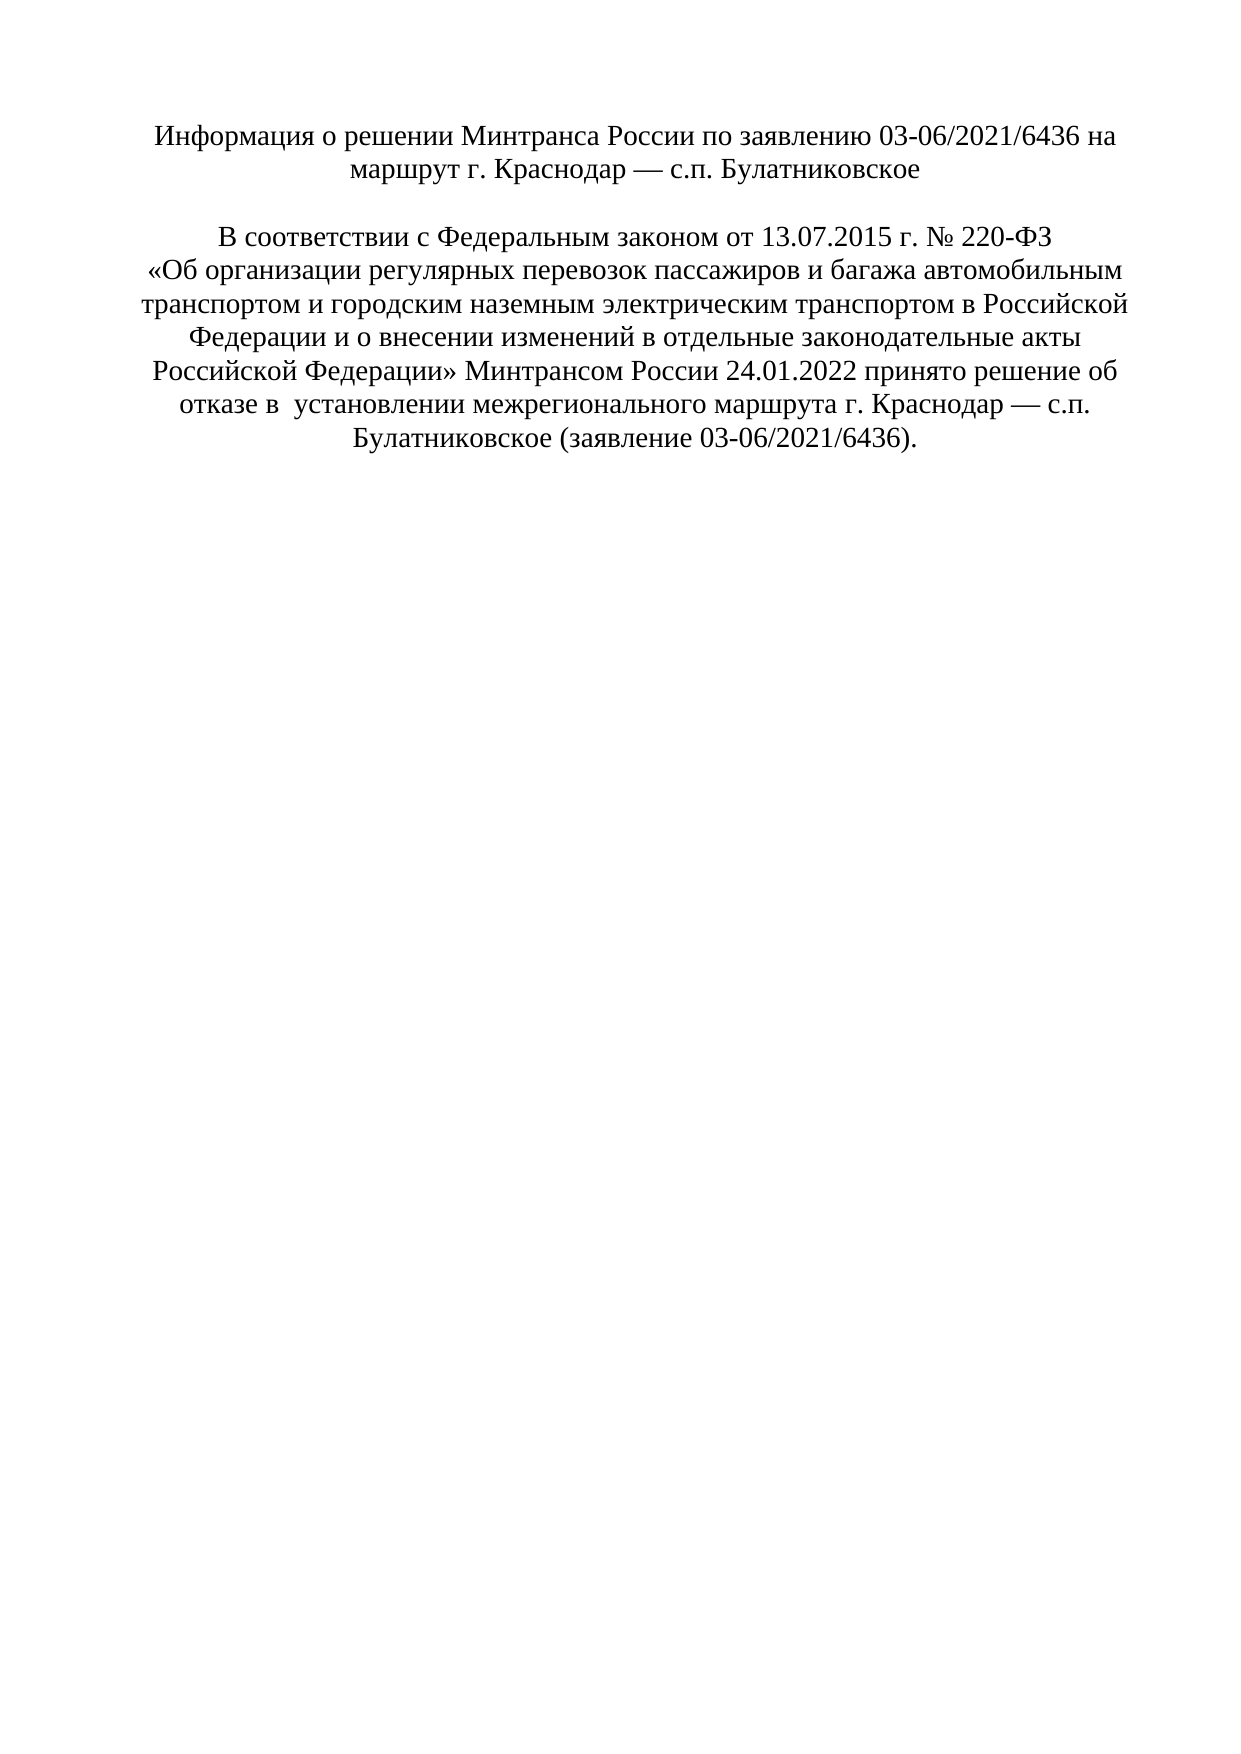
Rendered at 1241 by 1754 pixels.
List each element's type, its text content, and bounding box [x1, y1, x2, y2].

text В соответствии с Федеральным законом от 13.07.2015 г. № 220-ФЗ «Об организации регулярных перевозок пассажиров и багажа автомобильным транспортом и городским наземным электрическим транспортом в Российской Федерации и о внесении изменений в отдельные законодательные акты Российской Федерации» Минтрансом России 24.01.2022 принято решение об отказе в установлении межрегионального маршрута г. Краснодар — с.п. Булатниковское (заявление 03-06/2021/6436). [118, 219, 1152, 453]
text Информация о решении Минтранса России по заявлению 03-06/2021/6436 на маршрут г. Краснодар — с.п. Булатниковское [118, 118, 1152, 185]
